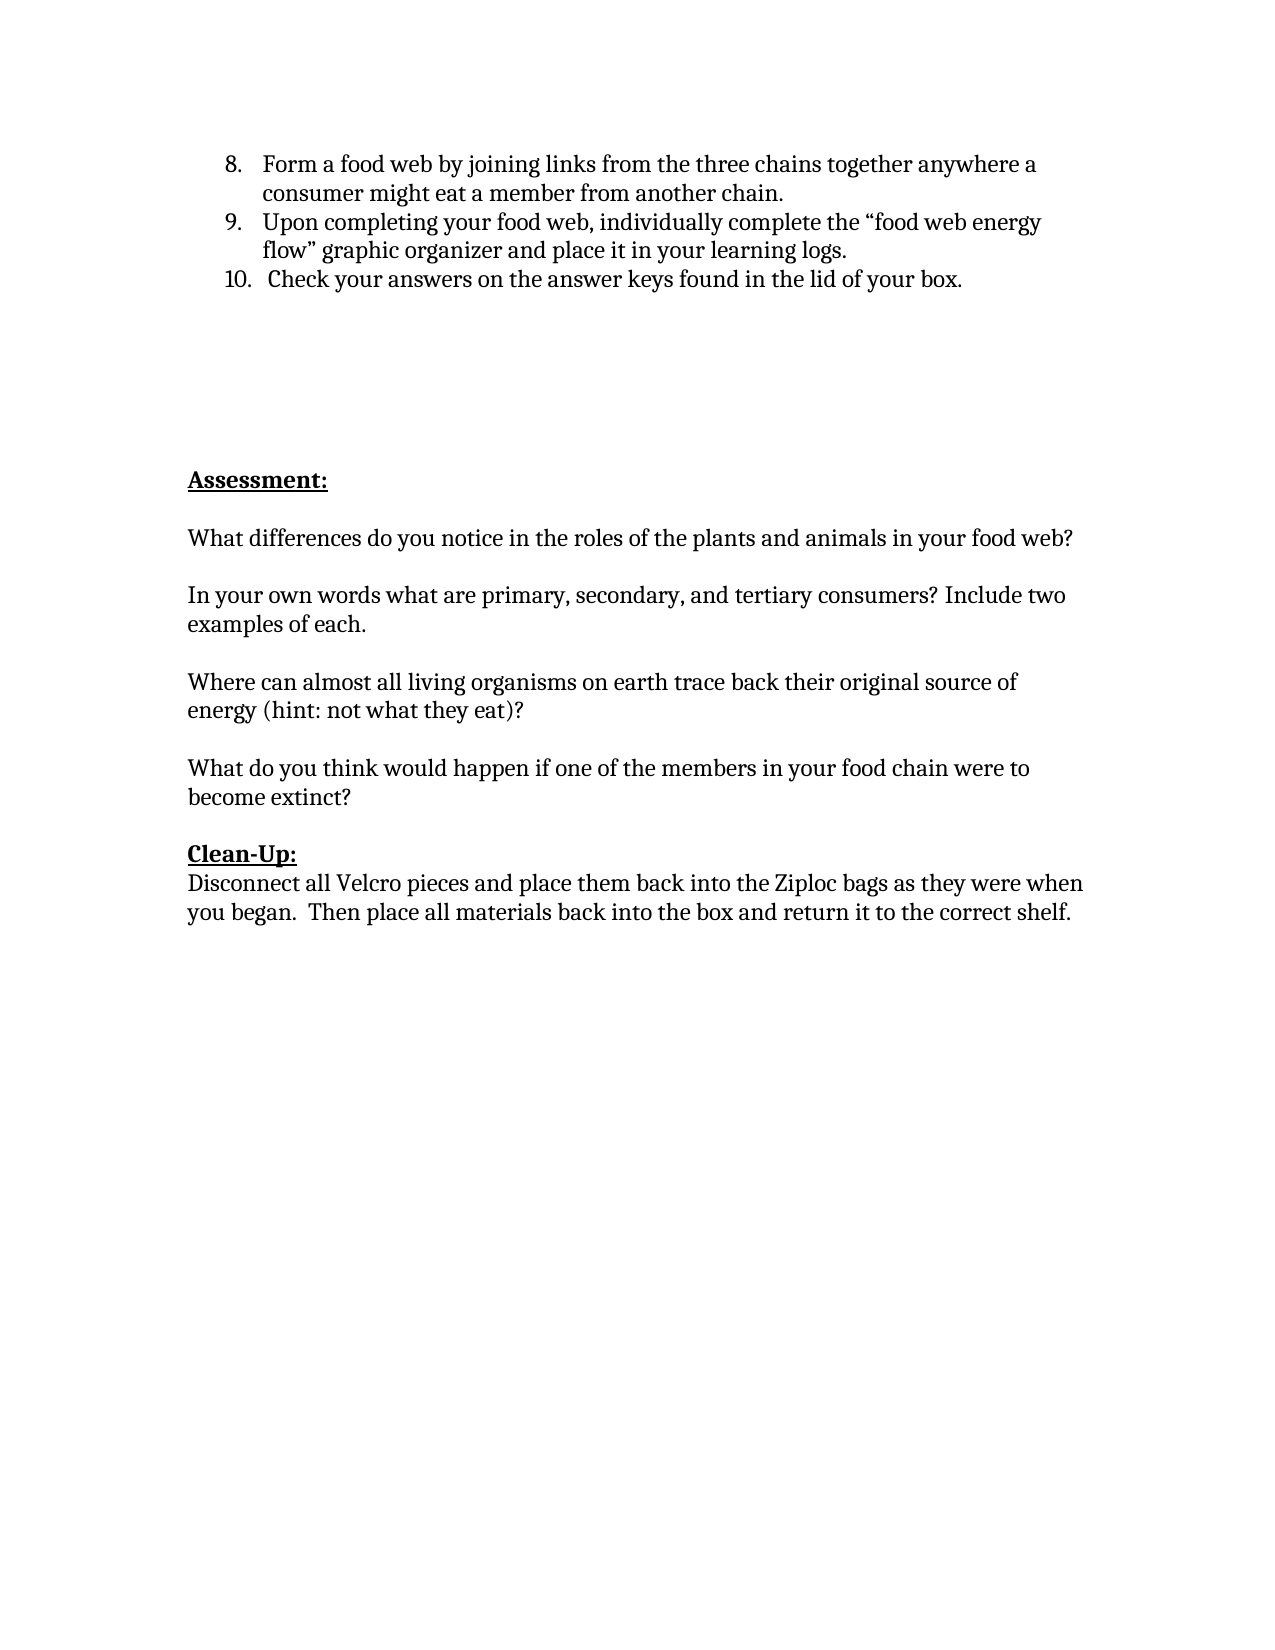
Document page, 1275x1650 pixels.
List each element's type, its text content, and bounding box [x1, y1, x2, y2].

text In your own words what are primary, secondary, and tertiary consumers? Include two examples of each. [187, 581, 1087, 639]
text Disconnect all Velcro pieces and place them back into the Ziploc bags as they were when you began. Then place all materials back into the box and return it to the correct shelf. [187, 869, 1087, 926]
text What do you think would happen if one of the members in your food chain were to become extinct? [187, 754, 1087, 811]
list Form a food web by joining links from the three chains together anywhere a consumer might eat a member from another chain. [225, 150, 1087, 207]
text Assessment: [187, 466, 1087, 495]
text Clean-Up: [187, 840, 1087, 869]
list Check your answers on the answer keys found in the lid of your box. [225, 265, 1087, 294]
text What differences do you notice in the roles of the plants and animals in your food web? [187, 524, 1087, 552]
text Where can almost all living organisms on earth trace back their original source of energy (hint: not what they eat)? [187, 667, 1087, 725]
list Upon completing your food web, individually complete the “food web energy flow” graphic organizer and place it in your learning logs. [225, 207, 1087, 265]
